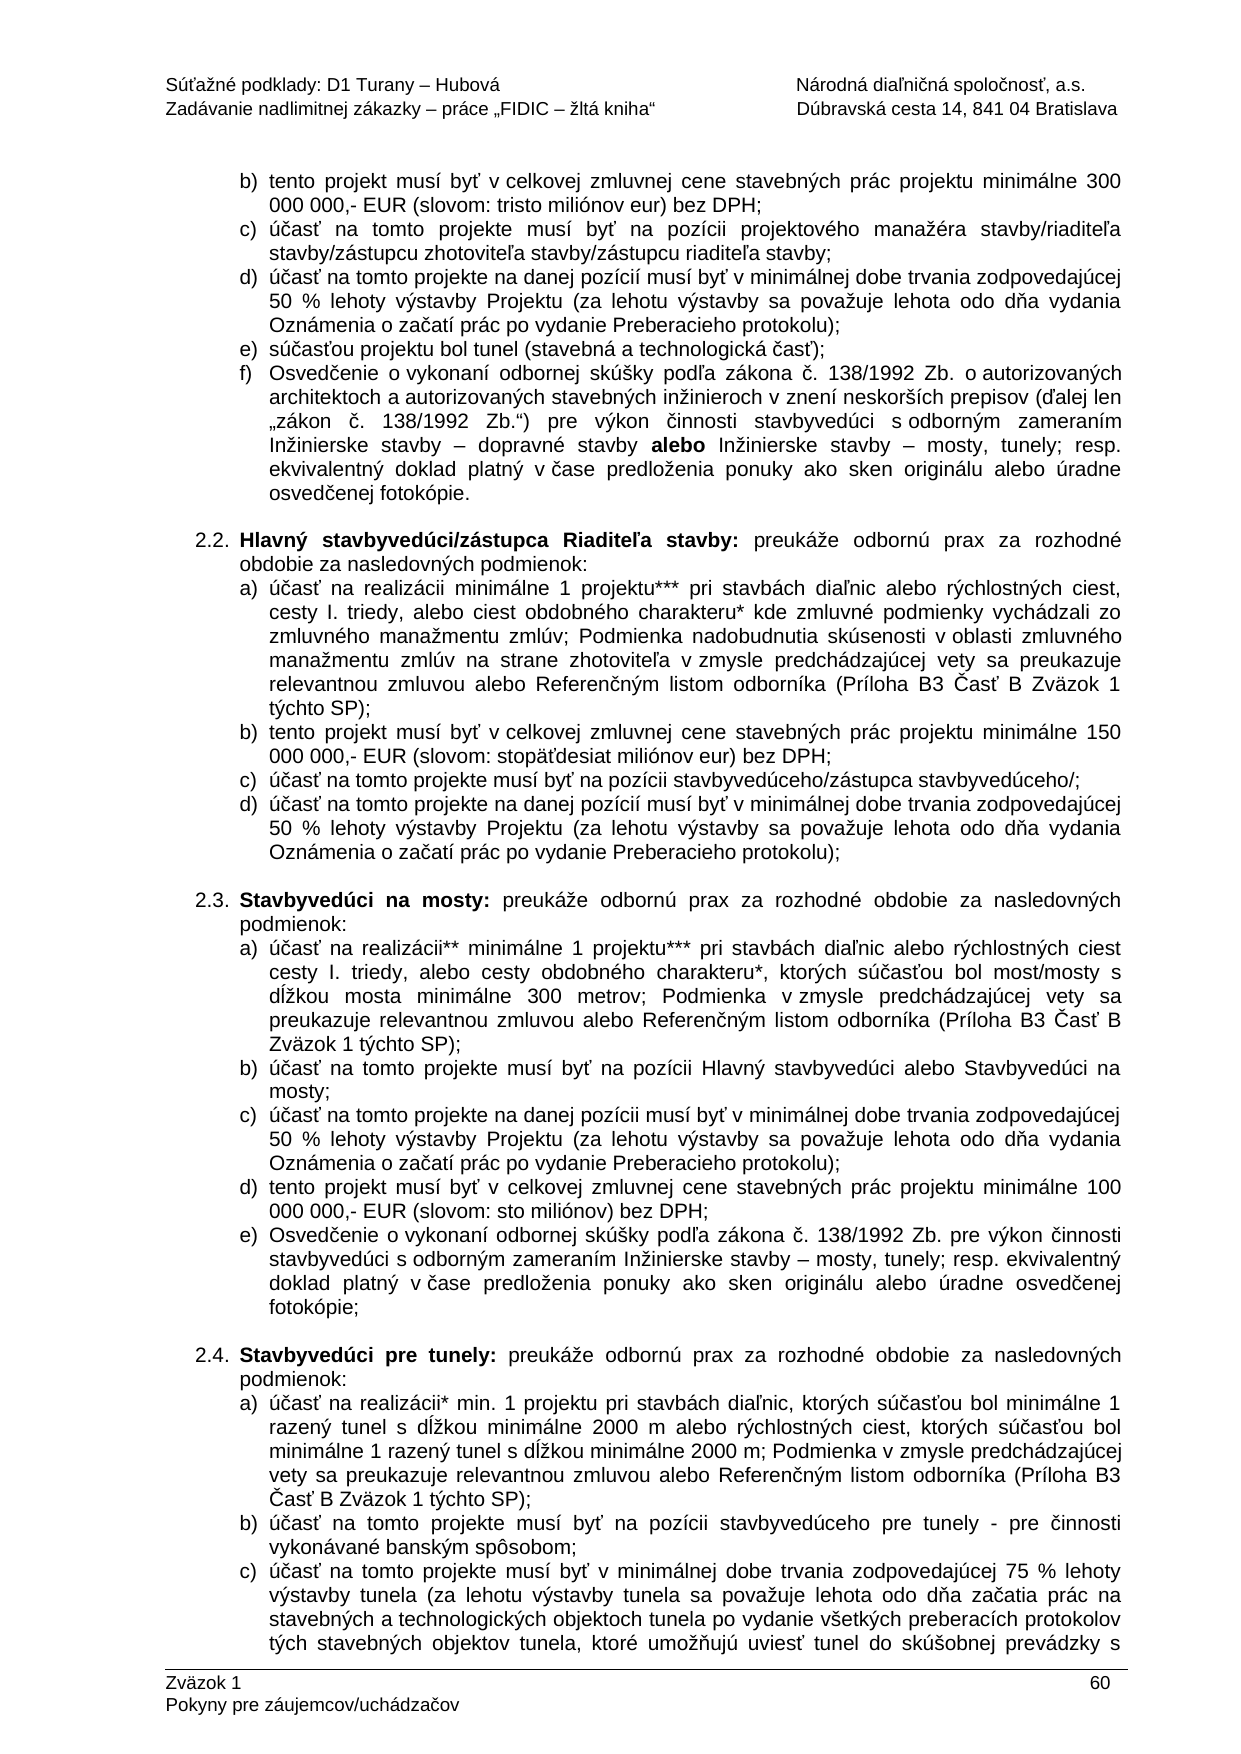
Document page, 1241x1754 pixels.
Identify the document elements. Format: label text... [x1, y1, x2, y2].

text 2.4. Stavbyvedúci pre tunely: preukáže odbornú prax za rozhodné obdobie za nasledovných podmienok: [195, 1343, 1122, 1391]
text e) súčasťou projektu bol tunel (stavebná a technologická časť); [239, 337, 1122, 361]
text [224, 1558, 1122, 1654]
text a) účasť na realizácii minimálne 1 projektu*** pri stavbách diaľnic alebo rýchlostných ciest, cesty I. triedy, alebo ciest obdobného charakteru* kde zmluvné podmienky vychádzali zo zmluvného manažmentu zmlúv; Podmienka nadobudnutia skúsenosti v oblasti zmluvného manažmentu zmlúv na strane zhotoviteľa v zmysle predchádzajúcej vety sa preukazuje relevantnou zmluvou alebo Referenčným listom odborníka (Príloha B3 Časť B Zväzok 1 týchto SP); [239, 576, 1122, 720]
text d) účasť na tomto projekte na danej pozícií musí byť v minimálnej dobe trvania zodpovedajúcej 50 % lehoty výstavby Projektu (za lehotu výstavby sa považuje lehota odo dňa vydania Oznámenia o začatí prác po vydanie Preberacieho protokolu); [239, 792, 1122, 864]
text b) účasť na tomto projekte musí byť na pozícii stavbyvedúceho pre tunely - pre činnosti vykonávané banským spôsobom; [224, 1511, 1122, 1558]
text 2.2. Hlavný stavbyvedúci/zástupca Riaditeľa stavby: preukáže odbornú prax za rozhodné obdobie za nasledovných podmienok: [195, 528, 1122, 576]
text b) tento projekt musí byť v celkovej zmluvnej cene stavebných prác projektu minimálne 300 000 000,- EUR (slovom: tristo miliónov eur) bez DPH; [239, 169, 1122, 217]
text a) účasť na realizácii** minimálne 1 projektu*** pri stavbách diaľnic alebo rýchlostných ciest cesty I. triedy, alebo cesty obdobného charakteru*, ktorých súčasťou bol most/mosty s dĺžkou mosta minimálne 300 metrov; Podmienka v zmysle predchádzajúcej vety sa preukazuje relevantnou zmluvou alebo Referenčným listom odborníka (Príloha B3 Časť B Zväzok 1 týchto SP); [239, 936, 1122, 1055]
text c) účasť na tomto projekte na danej pozícii musí byť v minimálnej dobe trvania zodpovedajúcej 50 % lehoty výstavby Projektu (za lehotu výstavby sa považuje lehota odo dňa vydania Oznámenia o začatí prác po vydanie Preberacieho protokolu); [239, 1103, 1122, 1175]
text c) účasť na tomto projekte musí byť na pozícii stavbyvedúceho/zástupca stavbyvedúceho/; [239, 768, 1122, 792]
text b) účasť na tomto projekte musí byť na pozícii Hlavný stavbyvedúci alebo Stavbyvedúci na mosty; [239, 1055, 1122, 1103]
text d) tento projekt musí byť v celkovej zmluvnej cene stavebných prác projektu minimálne 100 000 000,- EUR (slovom: sto miliónov) bez DPH; [239, 1175, 1122, 1223]
text b) tento projekt musí byť v celkovej zmluvnej cene stavebných prác projektu minimálne 150 000 000,- EUR (slovom: stopäťdesiat miliónov eur) bez DPH; [239, 720, 1122, 768]
text d) účasť na tomto projekte na danej pozícií musí byť v minimálnej dobe trvania zodpovedajúcej 50 % lehoty výstavby Projektu (za lehotu výstavby sa považuje lehota odo dňa vydania Oznámenia o začatí prác po vydanie Preberacieho protokolu); [239, 265, 1122, 337]
text f) Osvedčenie o vykonaní odbornej skúšky podľa zákona č. 138/1992 Zb. o autorizovaných architektoch a autorizovaných stavebných inžinieroch v znení neskorších prepisov (ďalej len „zákon č. 138/1992 Zb.“) pre výkon činnosti stavbyvedúci s odborným zameraním Inžinierske stavby – dopravné stavby alebo Inžinierske stavby – mosty, tunely; resp. ekvivalentný doklad platný v čase predloženia ponuky ako sken originálu alebo úradne osvedčenej fotokópie. [239, 361, 1122, 504]
text 2.3. Stavbyvedúci na mosty: preukáže odbornú prax za rozhodné obdobie za nasledovných podmienok: [195, 888, 1122, 936]
text a) účasť na realizácii* min. 1 projektu pri stavbách diaľnic, ktorých súčasťou bol minimálne 1 razený tunel s dĺžkou minimálne 2000 m alebo rýchlostných ciest, ktorých súčasťou bol minimálne 1 razený tunel s dĺžkou minimálne 2000 m; Podmienka v zmysle predchádzajúcej vety sa preukazuje relevantnou zmluvou alebo Referenčným listom odborníka (Príloha B3 Časť B Zväzok 1 týchto SP); [224, 1391, 1122, 1511]
text c) účasť na tomto projekte musí byť na pozícii projektového manažéra stavby/riaditeľa stavby/zástupcu zhotoviteľa stavby/zástupcu riaditeľa stavby; [239, 217, 1122, 265]
text e) Osvedčenie o vykonaní odbornej skúšky podľa zákona č. 138/1992 Zb. pre výkon činnosti stavbyvedúci s odborným zameraním Inžinierske stavby – mosty, tunely; resp. ekvivalentný doklad platný v čase predloženia ponuky ako sken originálu alebo úradne osvedčenej fotokópie; [239, 1223, 1122, 1319]
